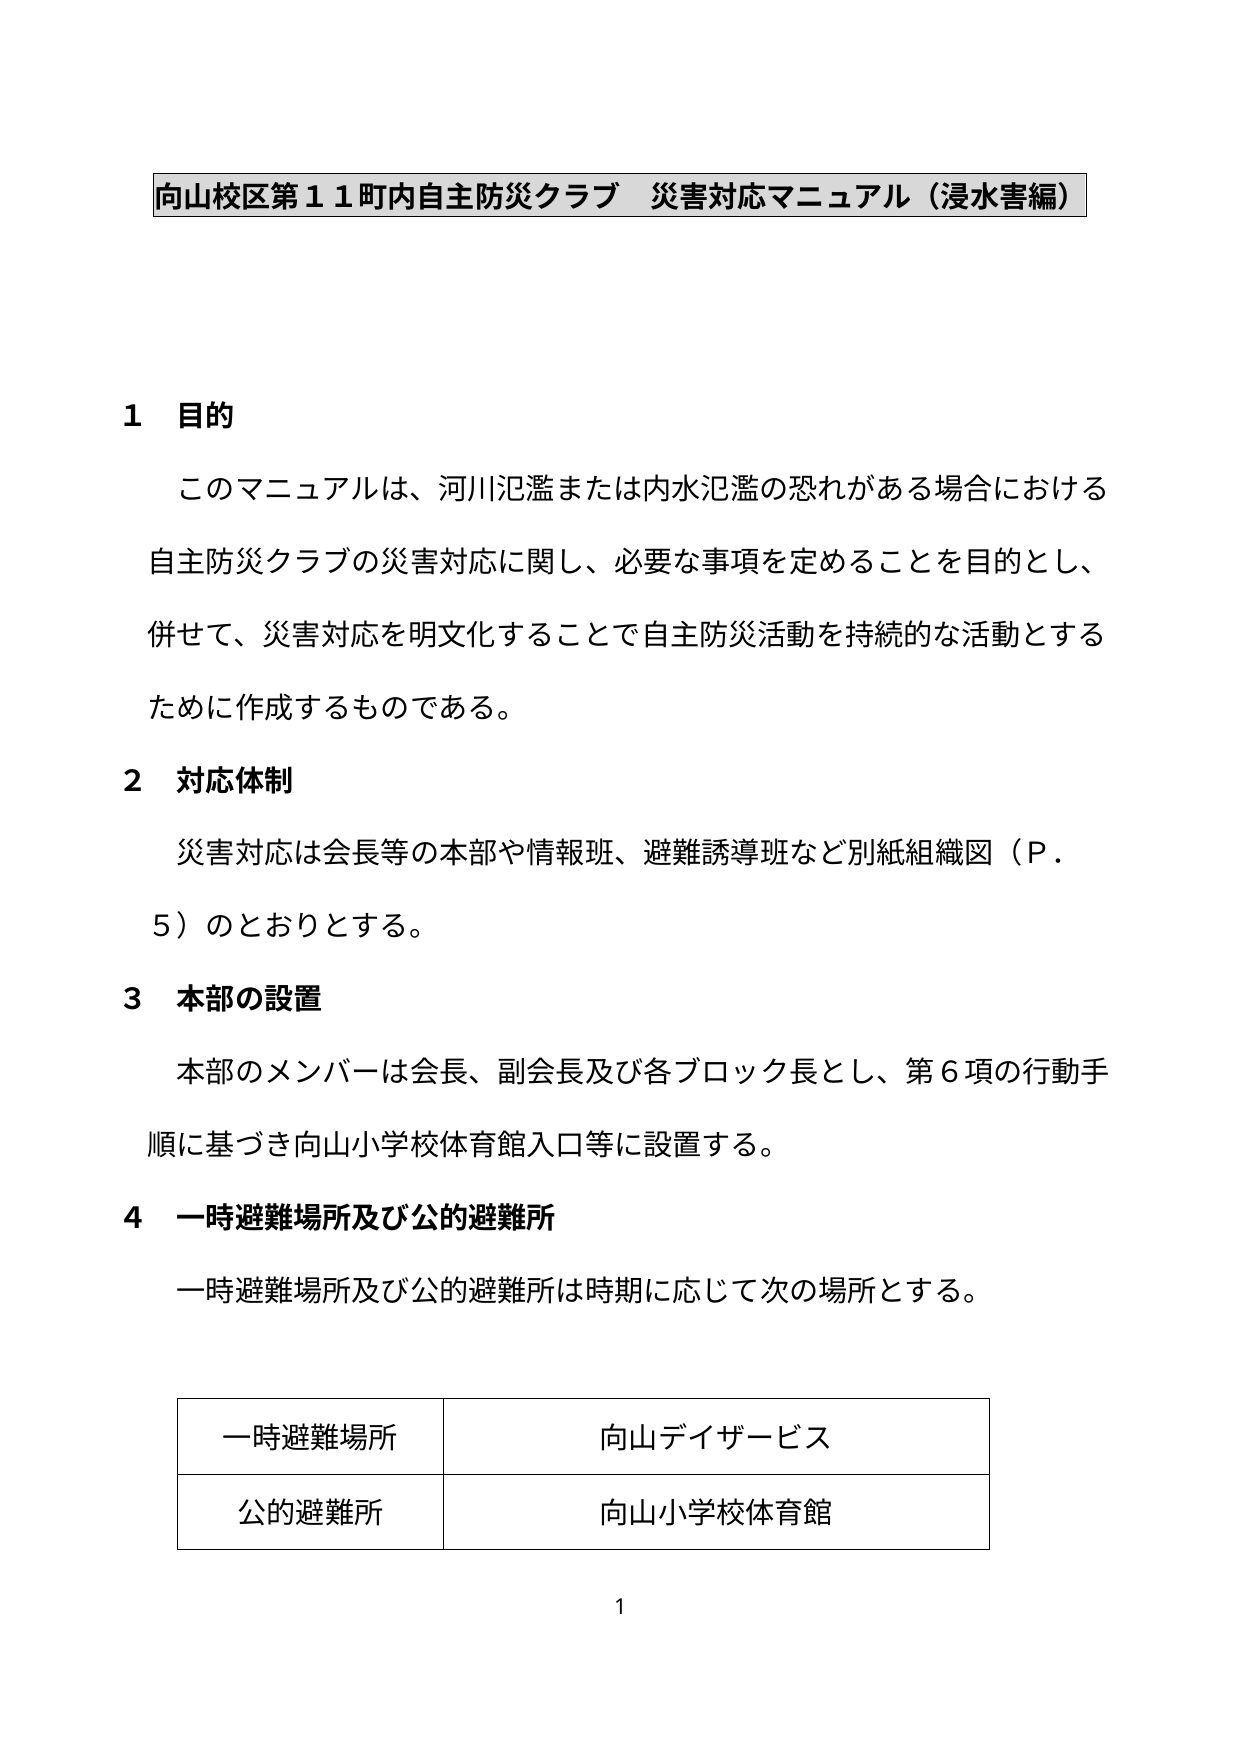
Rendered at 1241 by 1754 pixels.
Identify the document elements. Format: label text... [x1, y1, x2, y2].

text 向山校区第１１町内自主防災クラブ 災害対応マニュアル（浸水害編） [118, 158, 1122, 231]
table_cell 公的避難所 [178, 1475, 443, 1549]
text ２ 対応体制 [118, 742, 1122, 815]
text 一時避難場所及び公的避難所は時期に応じて次の場所とする。 [118, 1252, 1122, 1325]
text このマニュアルは、河川氾濫または内水氾濫の恐れがある場合における自主防災クラブの災害対応に関し、必要な事項を定めることを目的とし、併せて、災害対応を明文化することで自主防災活動を持続的な活動とするために作成するものである。 [118, 450, 1122, 742]
table_header 向山デイザービス [444, 1399, 989, 1473]
text ４ 一時避難場所及び公的避難所 [118, 1179, 1122, 1252]
text 本部のメンバーは会長、副会長及び各ブロック長とし、第６項の行動手順に基づき向山小学校体育館入口等に設置する。 [147, 1033, 1122, 1179]
table_header 一時避難場所 [178, 1399, 443, 1473]
text ３ 本部の設置 [118, 961, 1122, 1033]
text 災害対応は会長等の本部や情報班、避難誘導班など別紙組織図（Ｐ．５）のとおりとする。 [147, 815, 1122, 961]
text １ 目的 [118, 377, 1122, 450]
table_cell 向山小学校体育館 [444, 1475, 989, 1549]
